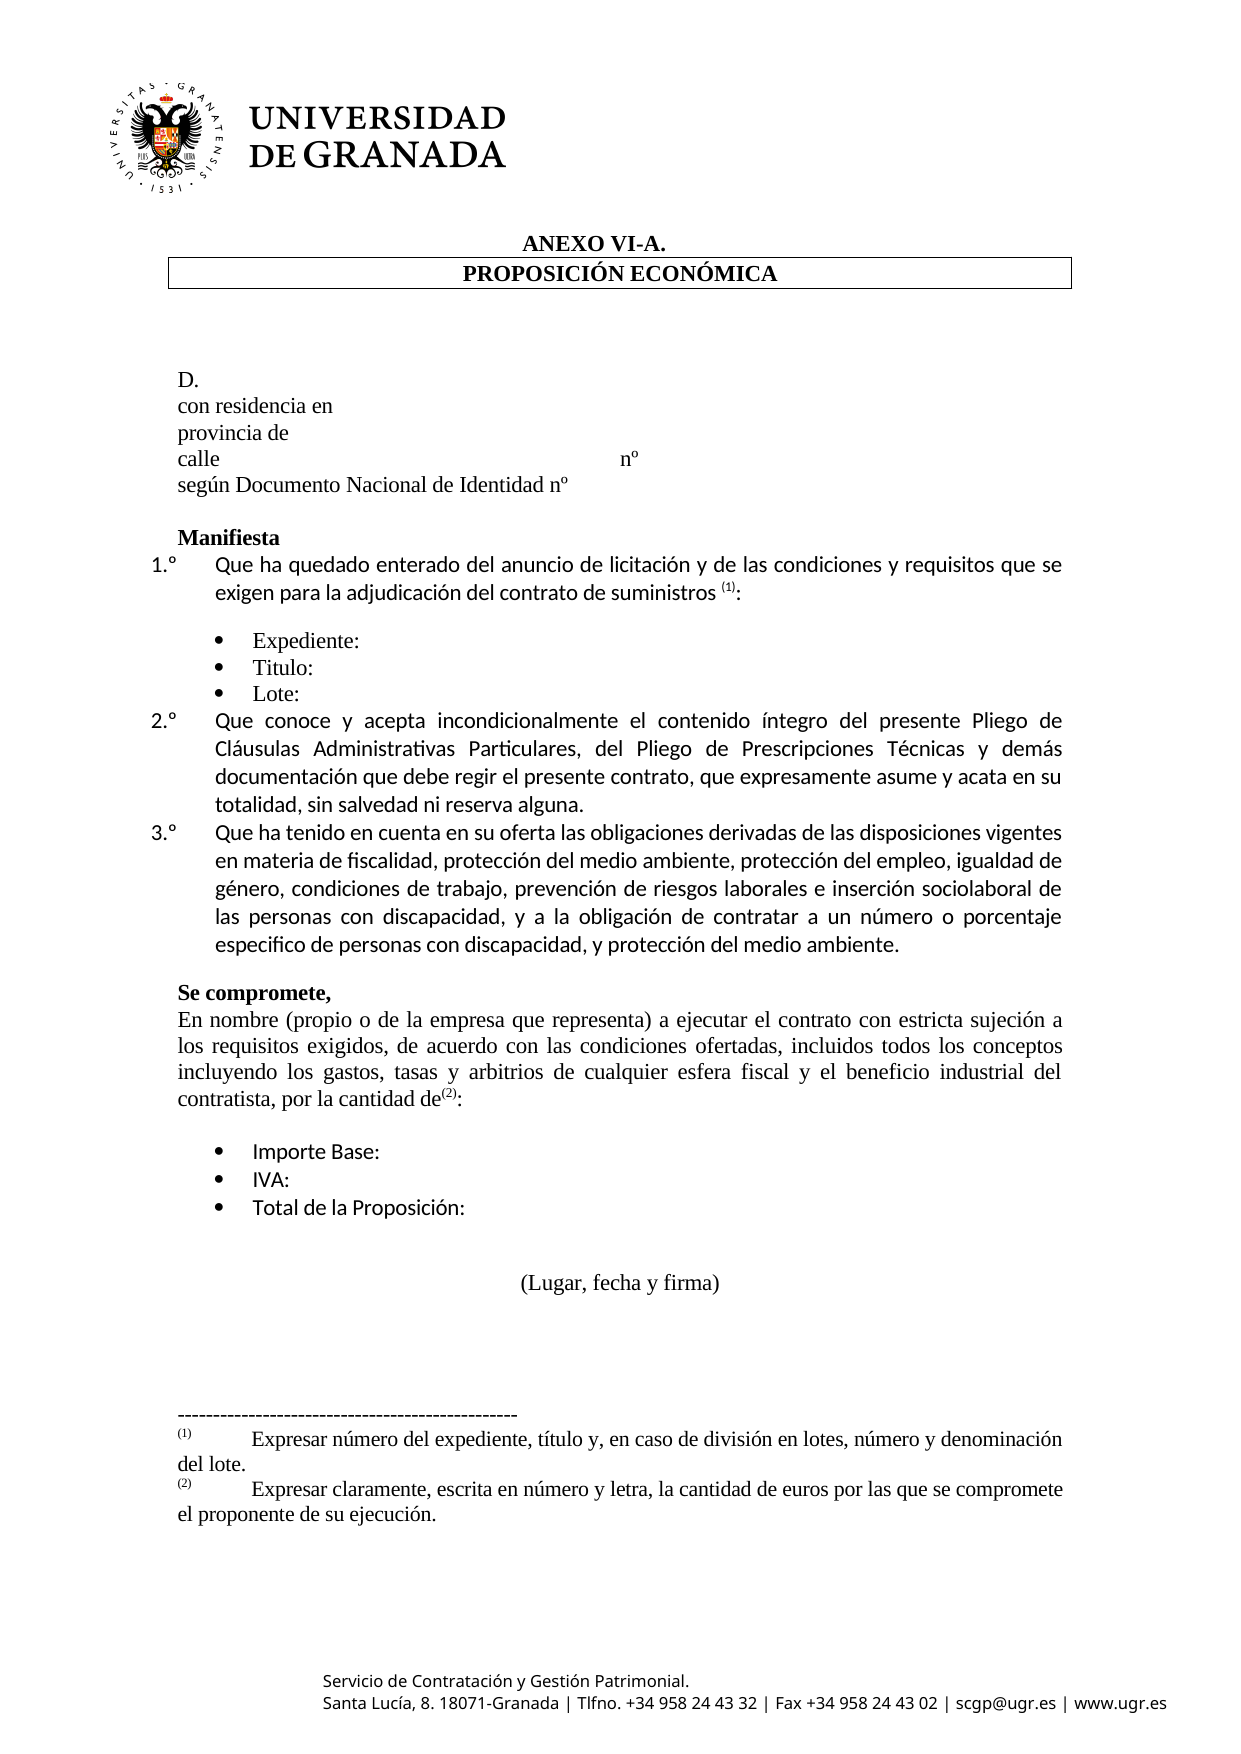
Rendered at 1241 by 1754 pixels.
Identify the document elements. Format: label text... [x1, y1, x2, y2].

picture [110, 83, 506, 193]
list Que ha tenido en cuenta en su oferta las obligaciones derivadas de las disposiciones vigentes en materia de fiscalidad, protección del medio ambiente, protección del empleo, igualdad de género, condiciones de trabajo, prevención de riesgos laborales e inserción sociolaboral de las personas con discapacidad, y a la obligación de contratar a un número o porcentaje especifico de personas con discapacidad, y protección del medio ambiente. [177, 818, 1063, 958]
text (1) Expresar número del expediente, título y, en caso de división en lotes, número y denominación del lote. [177, 1426, 1063, 1476]
list Lote: [215, 680, 1063, 706]
list Expediente: [215, 627, 1063, 654]
text (Lugar, fecha y firma) [177, 1269, 1063, 1295]
text ------------------------------------------------ [177, 1401, 1063, 1426]
list Importe Base: [215, 1137, 1063, 1166]
text PROPOSICIÓN ECONÓMICA [169, 258, 1071, 288]
text provincia de [177, 419, 1063, 445]
text Manifiesta [177, 524, 1063, 550]
list Titulo: [215, 654, 1063, 680]
text calle nº [177, 445, 1063, 471]
text En nombre (propio o de la empresa que representa) a ejecutar el contrato con estricta sujeción a los requisitos exigidos, de acuerdo con las condiciones ofertadas, incluidos todos los conceptos incluyendo los gastos, tasas y arbitrios de cualquier esfera fiscal y el beneficio industrial del contratista, por la cantidad de(2): [177, 1006, 1063, 1111]
text D. [177, 366, 1063, 392]
subtitle ANEXO VI-A. [125, 230, 1063, 257]
text (2) Expresar claramente, escrita en número y letra, la cantidad de euros por las que se compromete el proponente de su ejecución. [177, 1476, 1063, 1527]
text con residencia en [177, 392, 1063, 419]
list Total de la Proposición: [215, 1193, 1063, 1222]
list Que ha quedado enterado del anuncio de licitación y de las condiciones y requisitos que se exigen para la adjudicación del contrato de suministros (1): [177, 550, 1063, 606]
text según Documento Nacional de Identidad nº [177, 471, 1063, 498]
list IVA: [215, 1166, 1063, 1193]
text Se compromete, [177, 979, 1063, 1006]
list Que conoce y acepta incondicionalmente el contenido íntegro del presente Pliego de Cláusulas Administrativas Particulares, del Pliego de Prescripciones Técnicas y demás documentación que debe regir el presente contrato, que expresamente asume y acata en su totalidad, sin salvedad ni reserva alguna. [177, 706, 1063, 818]
